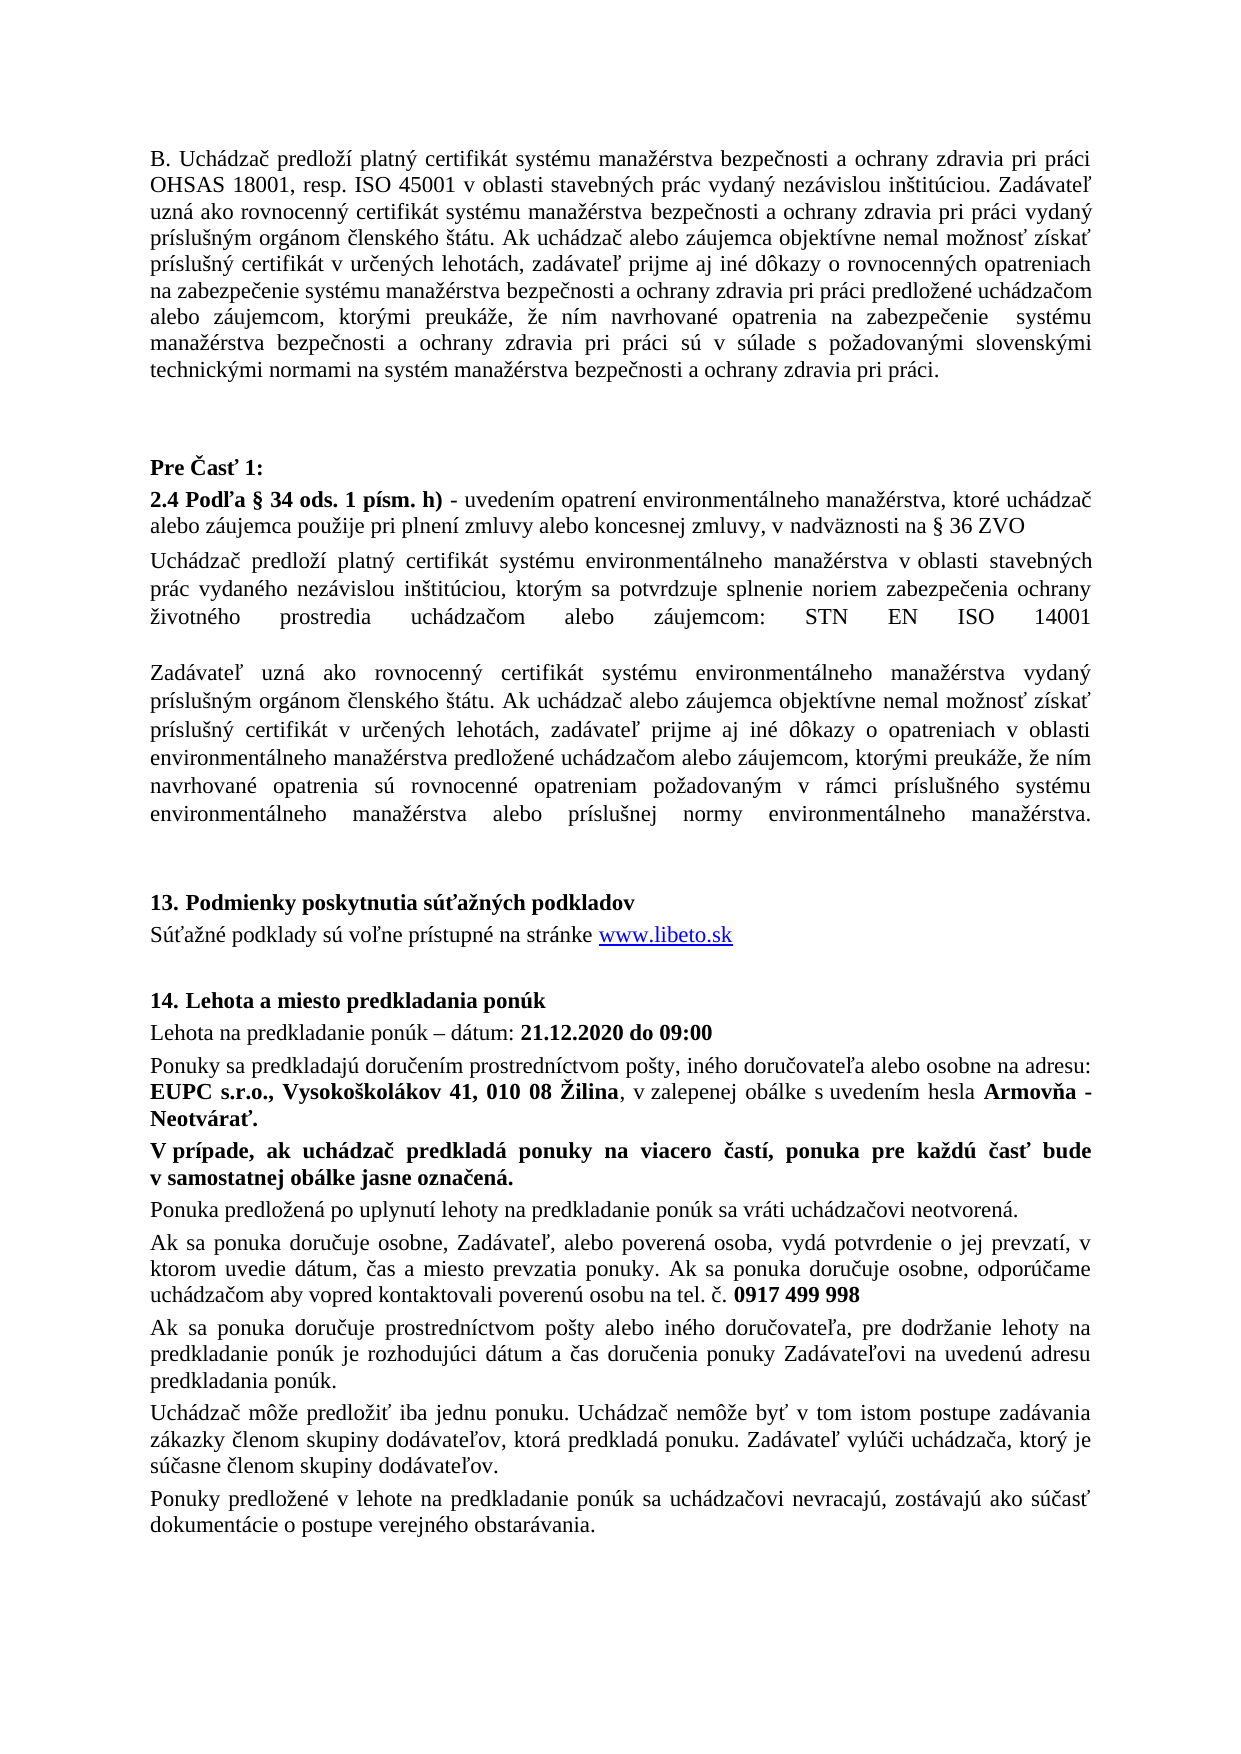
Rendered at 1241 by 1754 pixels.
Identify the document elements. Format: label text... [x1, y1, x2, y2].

subtitle Uchádzač môže predložiť iba jednu ponuku. Uchádzač nemôže byť v tom istom postupe zadávania zákazky členom skupiny dodávateľov, ktorá predkladá ponuku. Zadávateľ vylúči uchádzača, ktorý je súčasne členom skupiny dodávateľov. [150, 1399, 1093, 1478]
subtitle Podmienky poskytnutia súťažných podkladov [150, 889, 1093, 915]
text V prípade, ak uchádzač predkladá ponuky na viacero častí, ponuka pre každú časť bude v samostatnej obálke jasne označená. [150, 1137, 1093, 1190]
subtitle Ponuky predložené v lehote na predkladanie ponúk sa uchádzačovi nevracajú, zostávajú ako súčasť dokumentácie o postupe verejného obstarávania. [150, 1485, 1093, 1537]
text Lehota na predkladanie ponúk – dátum: 21.12.2020 do 09:00 [150, 1019, 1093, 1046]
subtitle Lehota a miesto predkladania ponúk [150, 987, 1093, 1013]
text Ponuky sa predkladajú doručením prostredníctvom pošty, iného doručovateľa alebo osobne na adresu: EUPC s.r.o., Vysokoškolákov 41, 010 08 Žilina, v zalepenej obálke s uvedením hesla Armovňa - Neotvárať. [150, 1052, 1093, 1131]
text Pre Časť 1: [150, 454, 1093, 480]
subtitle Ponuka predložená po uplynutí lehoty na predkladanie ponúk sa vráti uchádzačovi neotvorená. [150, 1196, 1093, 1223]
text Uchádzač predloží platný certifikát systému environmentálneho manažérstva v oblasti stavebných prác vydaného nezávislou inštitúciou, ktorým sa potvrdzuje splnenie noriem zabezpečenia ochrany životného prostredia uchádzačom alebo záujemcom: STN EN ISO 14001 Zadávateľ uzná ako rovnocenný certifikát systému environmentálneho manažérstva vydaný príslušným orgánom členského štátu. Ak uchádzač alebo záujemca objektívne nemal možnosť získať príslušný certifikát v určených lehotách, zadávateľ prijme aj iné dôkazy o opatreniach v oblasti environmentálneho manažérstva predložené uchádzačom alebo záujemcom, ktorými preukáže, že ním navrhované opatrenia sú rovnocenné opatreniam požadovaným v rámci príslušného systému environmentálneho manažérstva alebo príslušnej normy environmentálneho manažérstva. [150, 545, 1093, 883]
subtitle Ak sa ponuka doručuje prostredníctvom pošty alebo iného doručovateľa, pre dodržanie lehoty na predkladanie ponúk je rozhodujúci dátum a čas doručenia ponuky Zadávateľovi na uvedenú adresu predkladania ponúk. [150, 1314, 1093, 1393]
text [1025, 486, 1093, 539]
text B. Uchádzač predloží platný certifikát systému manažérstva bezpečnosti a ochrany zdravia pri práci OHSAS 18001, resp. ISO 45001 v oblasti stavebných prác vydaný nezávislou inštitúciou. Zadávateľ uzná ako rovnocenný certifikát systému manažérstva bezpečnosti a ochrany zdravia pri práci vydaný príslušným orgánom členského štátu. Ak uchádzač alebo záujemca objektívne nemal možnosť získať príslušný certifikát v určených lehotách, zadávateľ prijme aj iné dôkazy o rovnocenných opatreniach na zabezpečenie systému manažérstva bezpečnosti a ochrany zdravia pri práci predložené uchádzačom alebo záujemcom, ktorými preukáže, že ním navrhované opatrenia na zabezpečenie systému manažérstva bezpečnosti a ochrany zdravia pri práci sú v súlade s požadovanými slovenskými technickými normami na systém manažérstva bezpečnosti a ochrany zdravia pri práci. [150, 145, 1093, 224]
text Súťažné podklady sú voľne prístupné na stránke www.libeto.sk [150, 922, 1093, 948]
subtitle Ak sa ponuka doručuje osobne, Zadávateľ, alebo poverená osoba, vydá potvrdenie o jej prevzatí, v ktorom uvedie dátum, čas a miesto prevzatia ponuky. Ak sa ponuka doručuje osobne, odporúčame uchádzačom aby vopred kontaktovali poverenú osobu na tel. č. 0917 499 998 [150, 1229, 1093, 1308]
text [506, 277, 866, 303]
